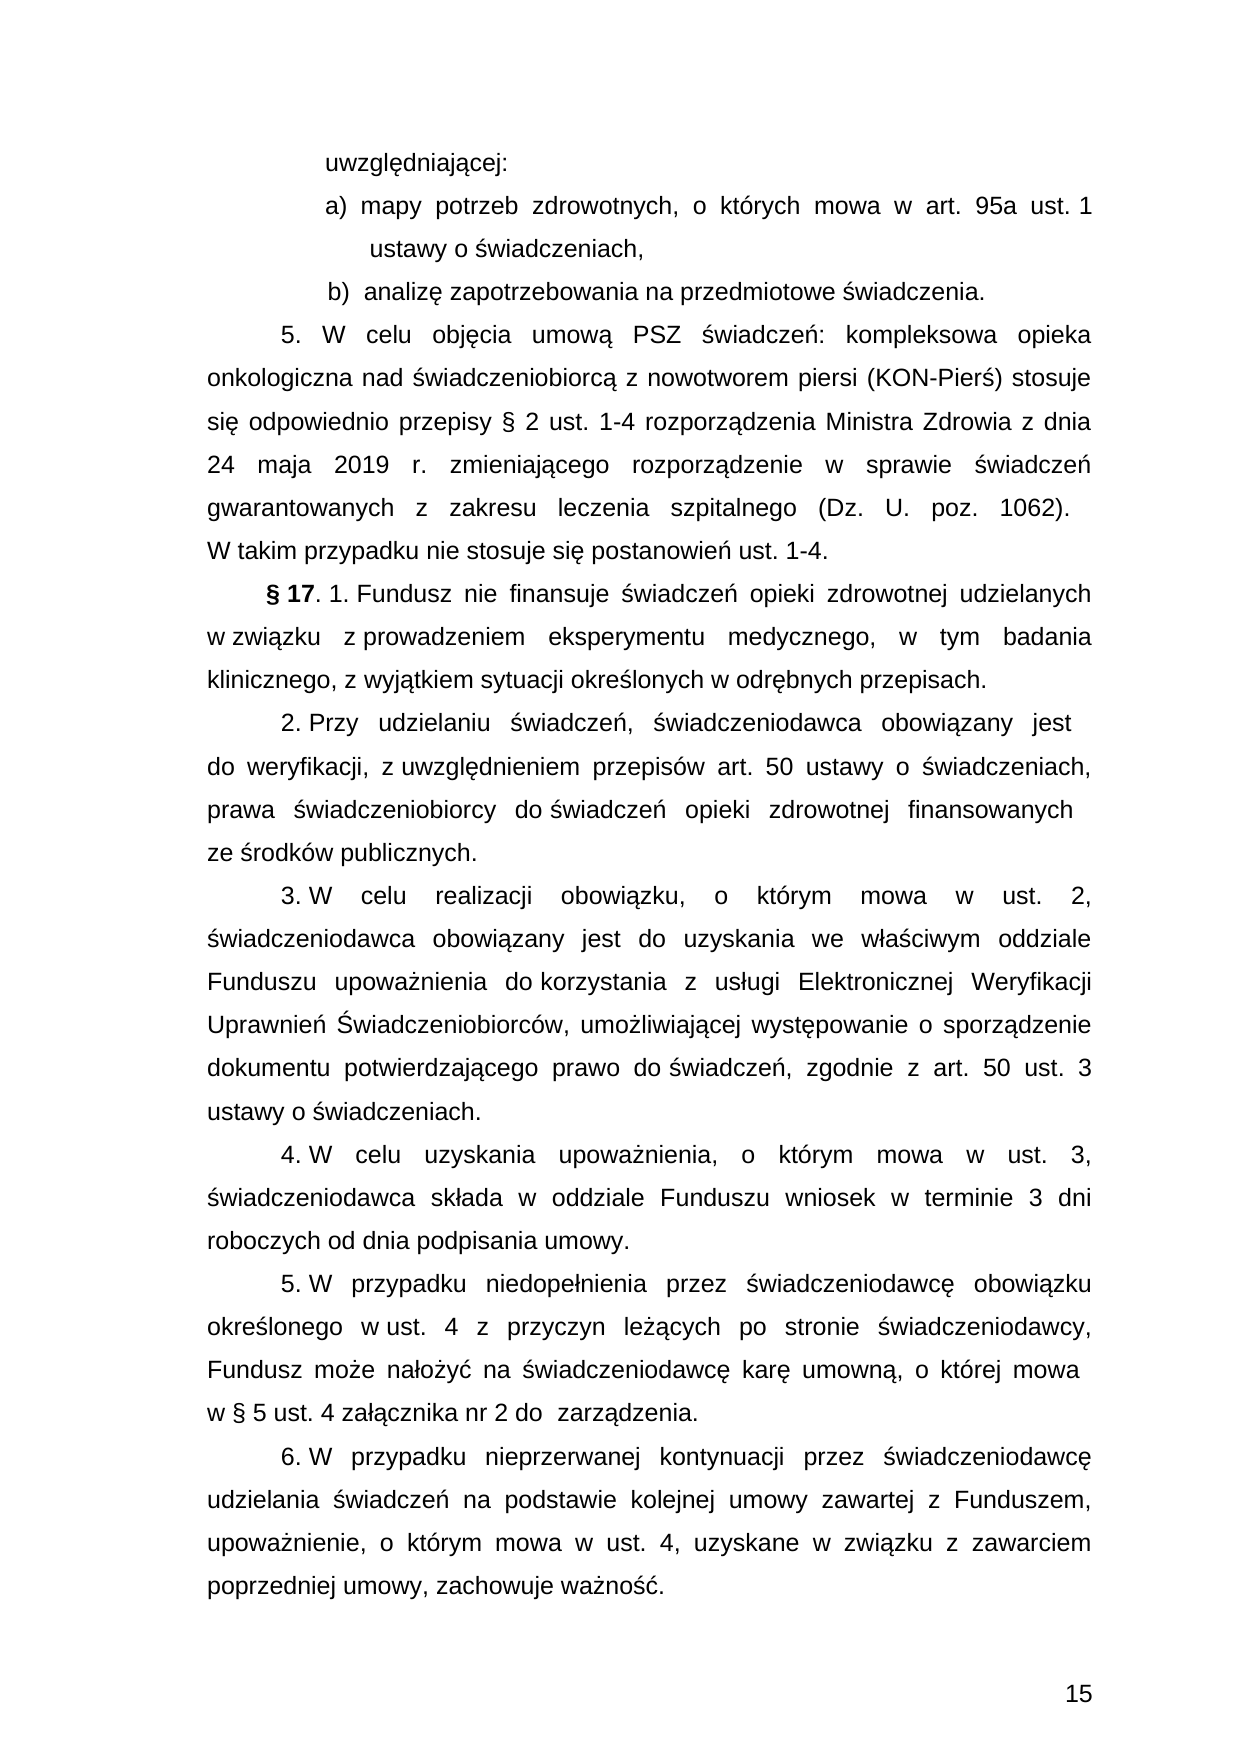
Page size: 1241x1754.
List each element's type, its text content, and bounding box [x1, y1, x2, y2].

text 5. W celu objęcia umową PSZ świadczeń: kompleksowa opieka onkologiczna nad świadczeniobiorcą z nowotworem piersi (KON-Pierś) stosuje się odpowiednio przepisy § 2 ust. 1-4 rozporządzenia Ministra Zdrowia z dnia 24 maja 2019 r. zmieniającego rozporządzenie w sprawie świadczeń gwarantowanych z zakresu leczenia szpitalnego (Dz. U. poz. 1062). W takim przypadku nie stosuje się postanowień ust. 1-4. [207, 320, 1092, 564]
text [281, 148, 1092, 176]
text § 17. 1. Fundusz nie finansuje świadczeń opieki zdrowotnej udzielanych w związku z prowadzeniem eksperymentu medycznego, w tym badania klinicznego, z wyjątkiem sytuacji określonych w odrębnych przepisach. [207, 579, 1092, 694]
text 3. W celu realizacji obowiązku, o którym mowa w ust. 2, świadczeniodawca obowiązany jest do uzyskania we właściwym oddziale Funduszu upoważnienia do korzystania z usługi Elektronicznej Weryfikacji Uprawnień Świadczeniobiorców, umożliwiającej występowanie o sporządzenie dokumentu potwierdzającego prawo do świadczeń, zgodnie z art. 50 ust. 3 ustawy o świadczeniach. [207, 881, 1092, 1125]
text 6. W przypadku nieprzerwanej kontynuacji przez świadczeniodawcę udzielania świadczeń na podstawie kolejnej umowy zawartej z Funduszem, upoważnienie, o którym mowa w ust. 4, uzyskane w związku z zawarciem poprzedniej umowy, zachowuje ważność. [207, 1441, 1092, 1599]
text b) analizę zapotrzebowania na przedmiotowe świadczenia. [207, 277, 1092, 306]
text 5. W przypadku niedopełnienia przez świadczeniodawcę obowiązku określonego w ust. 4 z przyczyn leżących po stronie świadczeniodawcy, Fundusz może nałożyć na świadczeniodawcę karę umowną, o której mowa w § 5 ust. 4 załącznika nr 2 do zarządzenia. [207, 1269, 1092, 1427]
text 2. Przy udzielaniu świadczeń, świadczeniodawca obowiązany jest do weryfikacji, z uwzględnieniem przepisów art. 50 ustawy o świadczeniach, prawa świadczeniobiorcy do świadczeń opieki zdrowotnej finansowanych ze środków publicznych. [207, 708, 1092, 866]
text a) mapy potrzeb zdrowotnych, o których mowa w art. 95a ust. 1 ustawy o świadczeniach, [325, 191, 1092, 263]
text 4. W celu uzyskania upoważnienia, o którym mowa w ust. 3, świadczeniodawca składa w oddziale Funduszu wniosek w terminie 3 dni roboczych od dnia podpisania umowy. [207, 1139, 1092, 1254]
